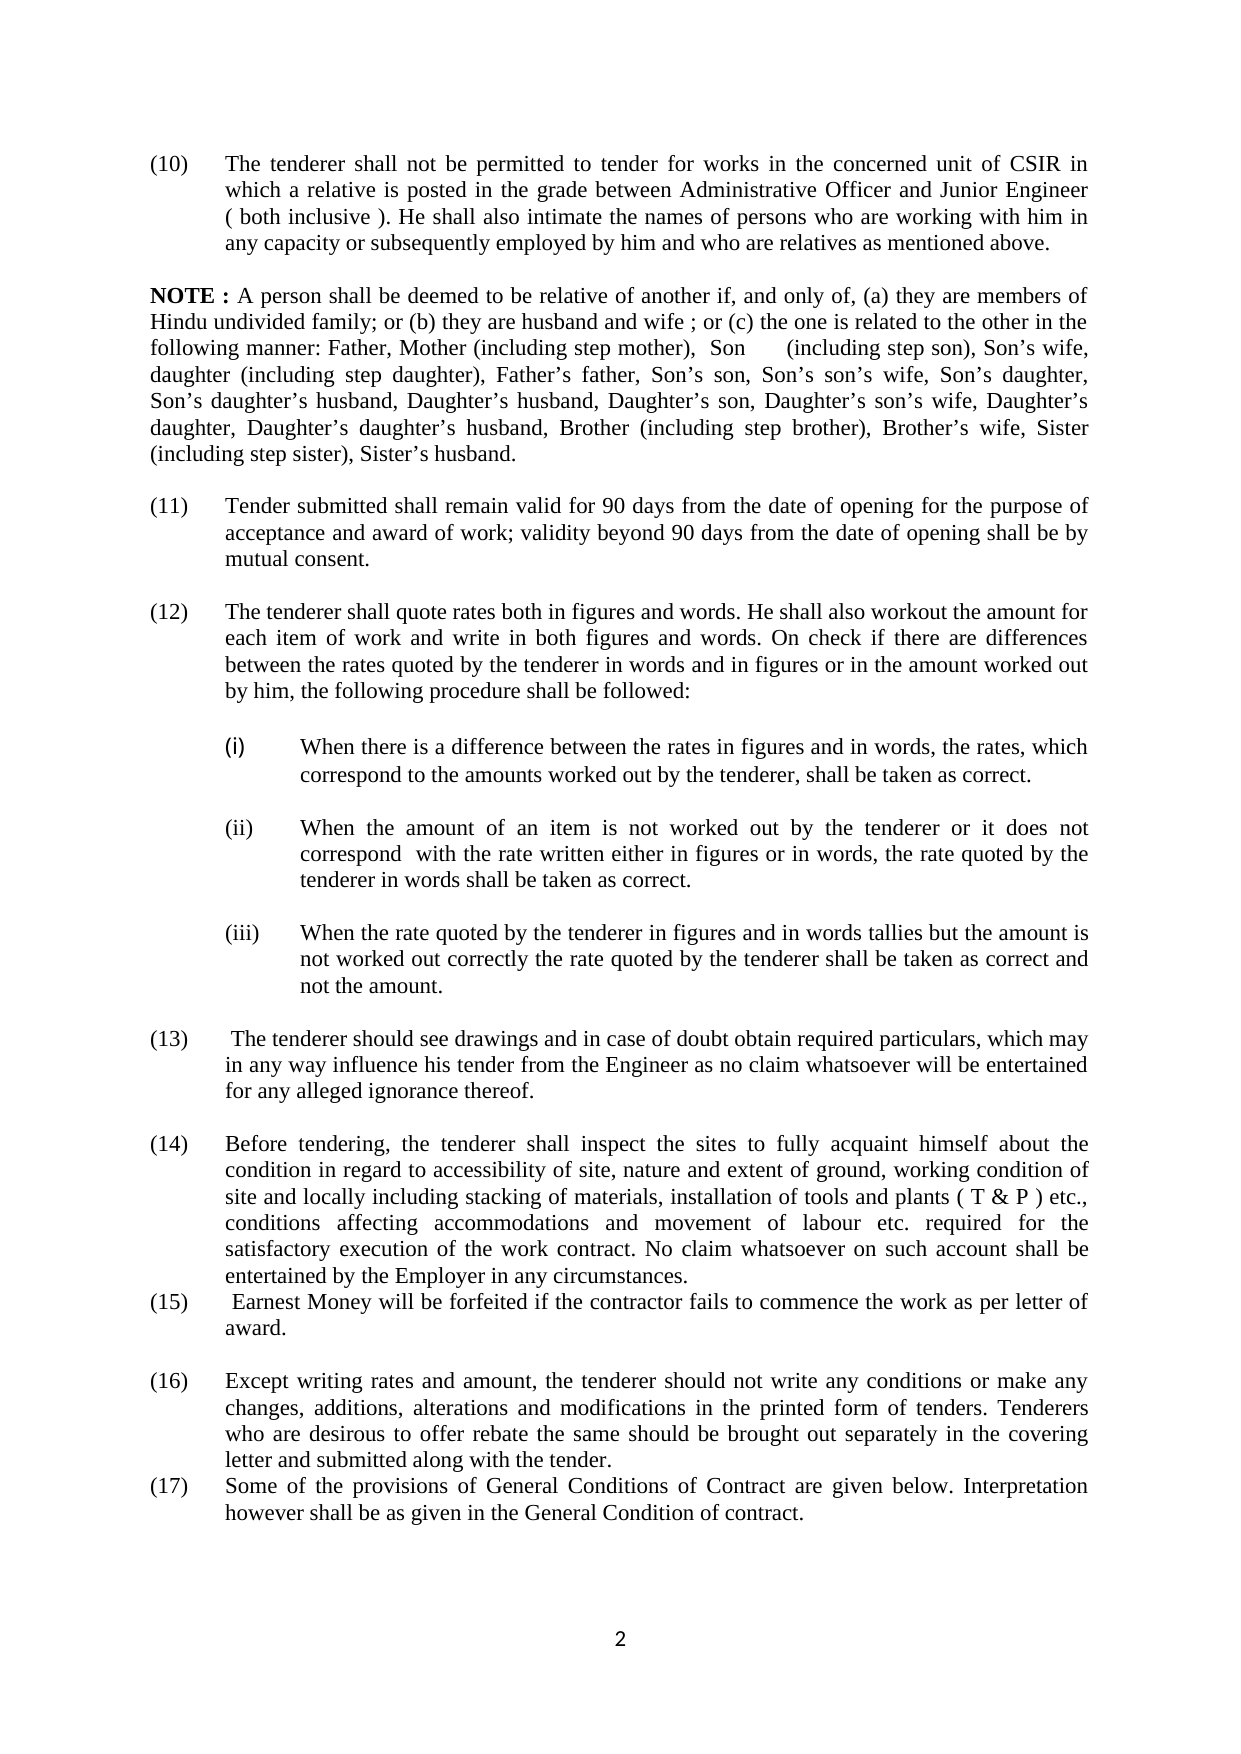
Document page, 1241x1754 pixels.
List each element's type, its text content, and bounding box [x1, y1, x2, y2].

list When there is a difference between the rates in figures and in words, the rates, which correspond to the amounts worked out by the tenderer, shall be taken as correct. [225, 730, 1090, 787]
text (11) Tender submitted shall remain valid for 90 days from the date of opening for the purpose of acceptance and award of work; validity beyond 90 days from the date of opening shall be by mutual consent. [150, 493, 1090, 572]
text NOTE : A person shall be deemed to be relative of another if, and only of, (a) they are members of Hindu undivided family; or (b) they are husband and wife ; or (c) the one is related to the other in the following manner: Father, Mother (including step mother), Son (including step son), Son’s wife, daughter (including step daughter), Father’s father, Son’s son, Son’s son’s wife, Son’s daughter, Son’s daughter’s husband, Daughter’s husband, Daughter’s son, Daughter’s son’s wife, Daughter’s daughter, Daughter’s daughter’s husband, Brother (including step brother), Brother’s wife, Sister (including step sister), Sister’s husband. [150, 282, 1090, 466]
text (13) The tenderer should see drawings and in case of doubt obtain required particulars, which may in any way influence his tender from the Engineer as no claim whatsoever will be entertained for any alleged ignorance thereof. [150, 1024, 1090, 1104]
text (12) The tenderer shall quote rates both in figures and words. He shall also workout the amount for each item of work and write in both figures and words. On check if there are differences between the rates quoted by the tenderer in words and in figures or in the amount worked out by him, the following procedure shall be followed: [150, 598, 1090, 703]
text (ii) When the amount of an item is not worked out by the tenderer or it does not correspond with the rate written either in figures or in words, the rate quoted by the tenderer in words shall be taken as correct. [225, 814, 1090, 893]
text (16) Except writing rates and amount, the tenderer should not write any conditions or make any changes, additions, alterations and modifications in the printed form of tenders. Tenderers who are desirous to offer rebate the same should be brought out separately in the covering letter and submitted along with the tender. [150, 1367, 1090, 1473]
text (10) The tenderer shall not be permitted to tender for works in the concerned unit of CSIR in which a relative is posted in the grade between Administrative Officer and Junior Engineer ( both inclusive ). He shall also intimate the names of persons who are working with him in any capacity or subsequently employed by him and who are relatives as mentioned above. [150, 150, 1090, 255]
text (iii) When the rate quoted by the tenderer in figures and in words tallies but the amount is not worked out correctly the rate quoted by the tenderer shall be taken as correct and not the amount. [225, 919, 1090, 998]
text (15) Earnest Money will be forfeited if the contractor fails to commence the work as per letter of award. [150, 1288, 1090, 1341]
text (17) Some of the provisions of General Conditions of Contract are given below. Interpretation however shall be as given in the General Condition of contract. [150, 1473, 1090, 1525]
text (14) Before tendering, the tenderer shall inspect the sites to fully acquaint himself about the condition in regard to accessibility of site, nature and extent of ground, working condition of site and locally including stacking of materials, installation of tools and plants ( T & P ) etc., conditions affecting accommodations and movement of labour etc. required for the satisfactory execution of the work contract. No claim whatsoever on such account shall be entertained by the Employer in any circumstances. [150, 1130, 1090, 1288]
